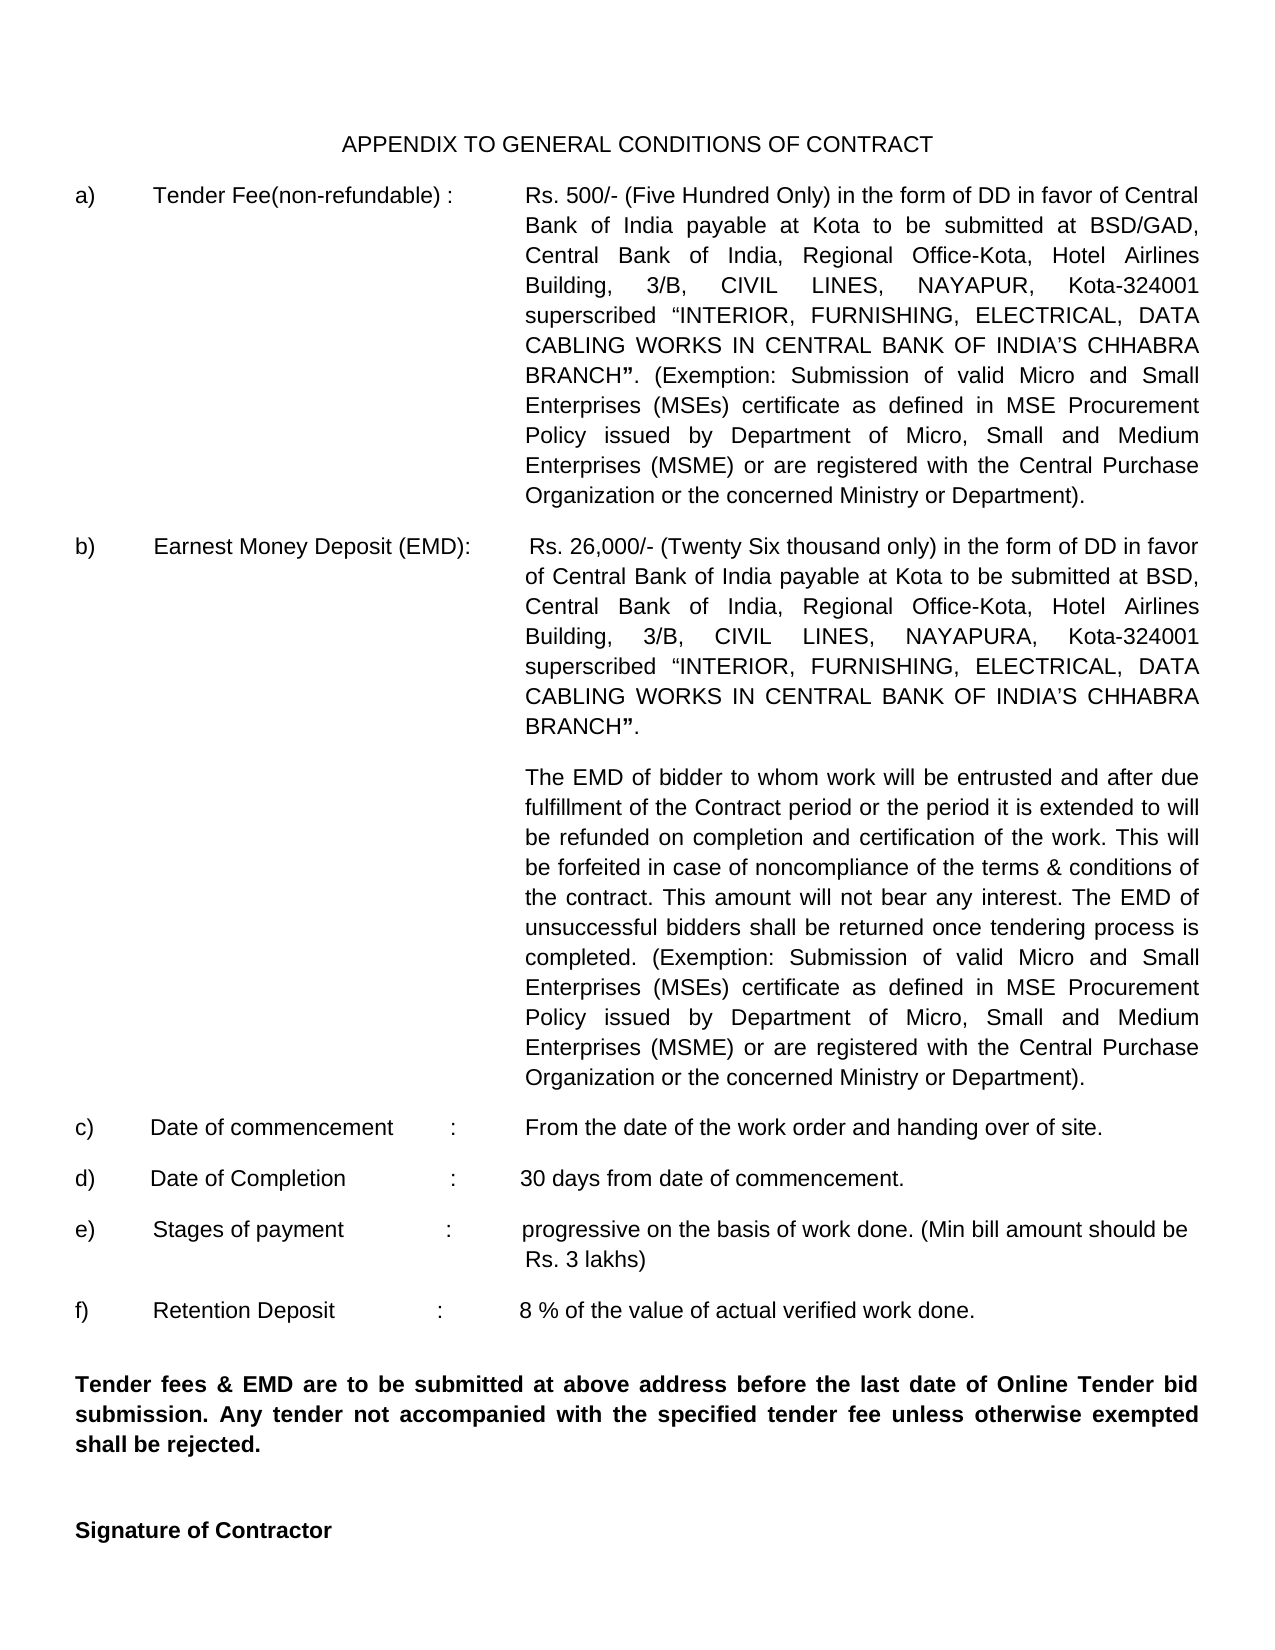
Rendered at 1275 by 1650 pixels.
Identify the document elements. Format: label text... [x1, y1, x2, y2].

text APPENDIX TO GENERAL CONDITIONS OF CONTRACT [75, 131, 1200, 157]
text b) Earnest Money Deposit (EMD): Rs. 26,000/- (Twenty Six thousand only) in the form of DD in favor of Central Bank of India payable at Kota to be submitted at BSD, Central Bank of India, Regional Office-Kota, Hotel Airlines Building, 3/B, CIVIL LINES, NAYAPURA, Kota-324001 superscribed “INTERIOR, FURNISHING, ELECTRICAL, DATA CABLING WORKS IN CENTRAL BANK OF INDIA’S CHHABRA BRANCH”. [75, 533, 1200, 739]
text The EMD of bidder to whom work will be entrusted and after due fulfillment of the Contract period or the period it is extended to will be refunded on completion and certification of the work. This will be forfeited in case of noncompliance of the terms & conditions of the contract. This amount will not bear any interest. The EMD of unsuccessful bidders shall be returned once tendering process is completed. (Exemption: Submission of valid Micro and Small Enterprises (MSEs) certificate as defined in MSE Procurement Policy issued by Department of Micro, Small and Medium Enterprises (MSME) or are registered with the Central Purchase Organization or the concerned Ministry or Department). [525, 763, 1200, 1090]
text e) Stages of payment : progressive on the basis of work done. (Min bill amount should be Rs. 3 lakhs) [75, 1216, 1200, 1272]
text d) Date of Completion : 30 days from date of commencement. [75, 1165, 1200, 1192]
text a) Tender Fee(non-refundable) : Rs. 500/- (Five Hundred Only) in the form of DD in favor of Central Bank of India payable at Kota to be submitted at BSD/GAD, Central Bank of India, Regional Office-Kota, Hotel Airlines Building, 3/B, CIVIL LINES, NAYAPUR, Kota-324001 superscribed “INTERIOR, FURNISHING, ELECTRICAL, DATA CABLING WORKS IN CENTRAL BANK OF INDIA’S CHHABRA BRANCH”. (Exemption: Submission of valid Micro and Small Enterprises (MSEs) certificate as defined in MSE Procurement Policy issued by Department of Micro, Small and Medium Enterprises (MSME) or are registered with the Central Purchase Organization or the concerned Ministry or Department). [75, 182, 1200, 508]
text Signature of Contractor [75, 1517, 1200, 1543]
text Tender fees & EMD are to be submitted at above address before the last date of Online Tender bid submission. Any tender not accompanied with the specified tender fee unless otherwise exempted shall be rejected. [75, 1371, 1200, 1458]
text c) Date of commencement : From the date of the work order and handing over of site. [75, 1114, 1200, 1141]
text f) Retention Deposit : 8 % of the value of actual verified work done. [75, 1297, 1200, 1323]
